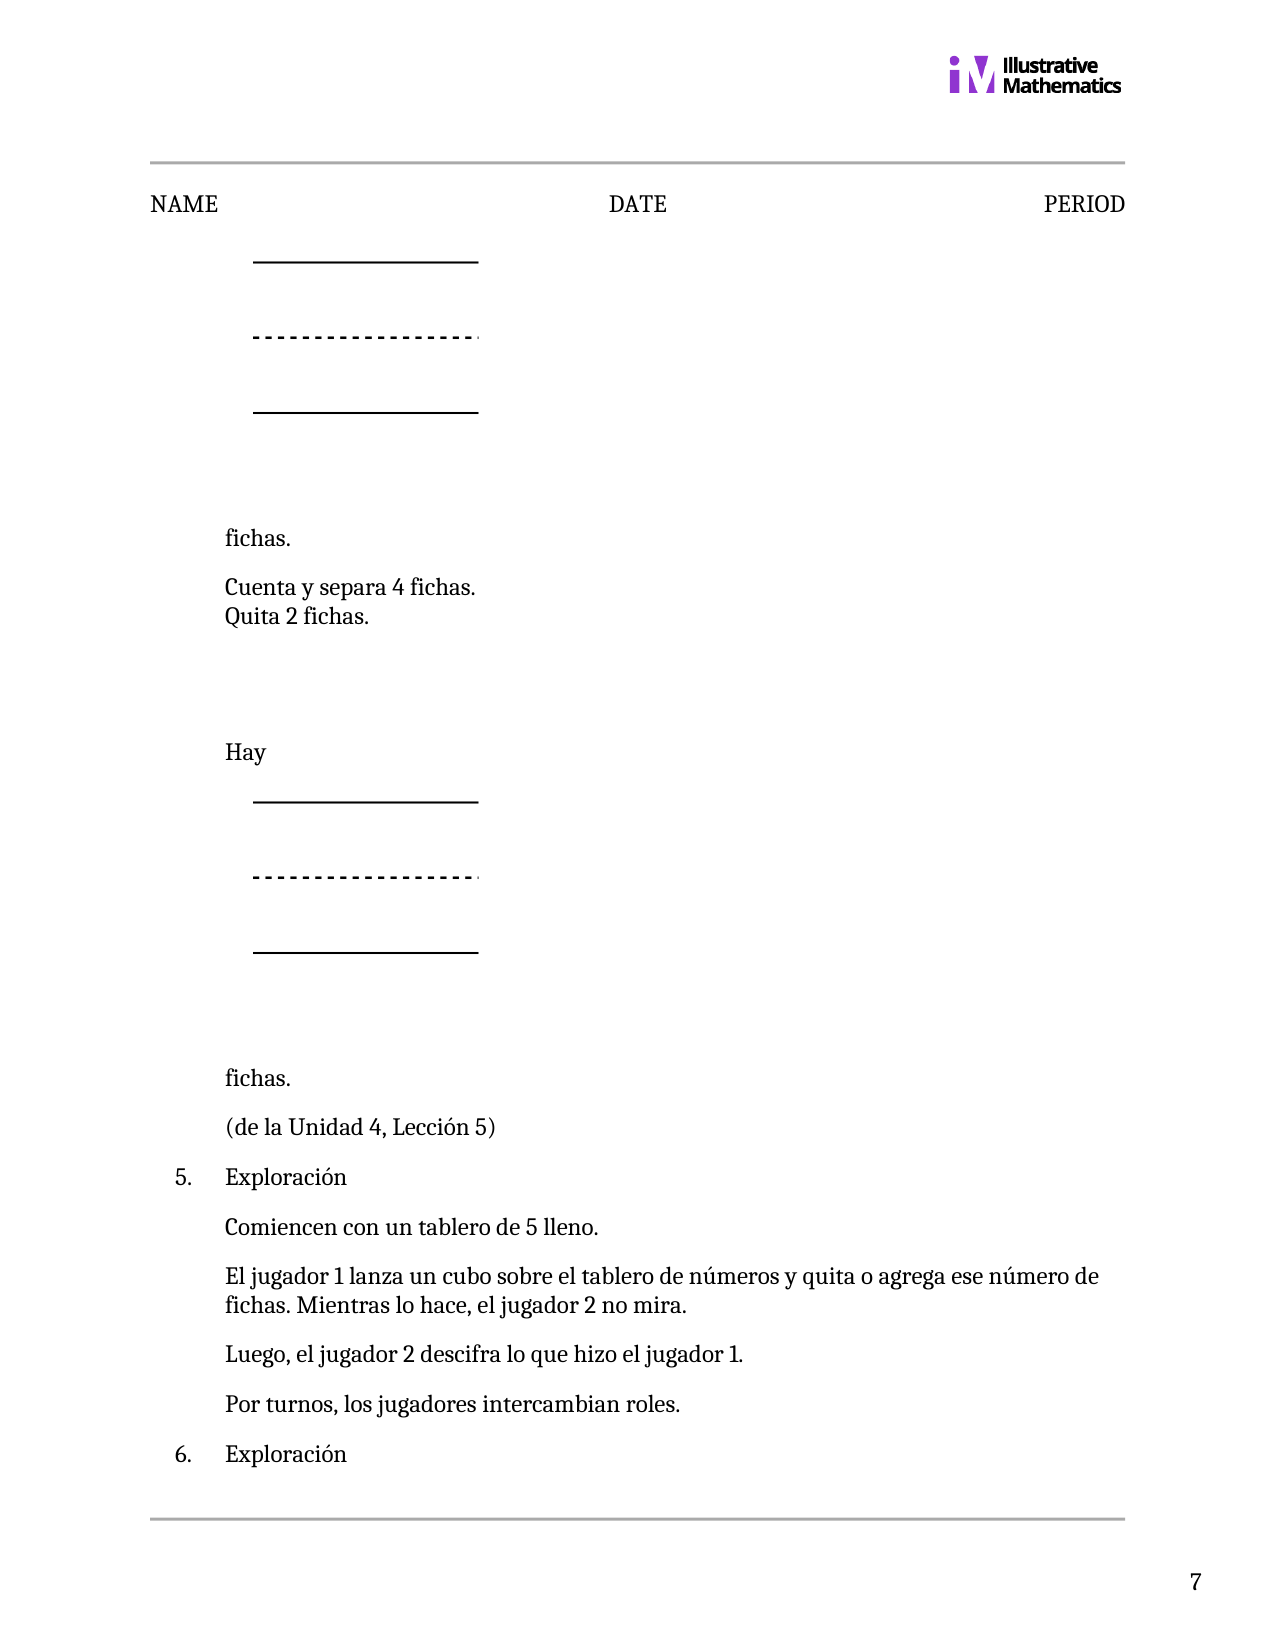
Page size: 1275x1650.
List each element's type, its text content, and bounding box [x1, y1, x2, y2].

list Hay [175, 652, 1125, 767]
picture [243, 247, 488, 428]
picture [949, 55, 1121, 93]
list Exploración [175, 1163, 1125, 1192]
list Cuenta y separa 4 fichas. Quita 2 fichas. [175, 573, 1125, 631]
list Luego, el jugador 2 descifra lo que hizo el jugador 1. [175, 1340, 1125, 1369]
picture [243, 787, 488, 968]
list Comiencen con un tablero de 5 lleno. [175, 1212, 1125, 1241]
list (de la Unidad 4, Lección 5) [175, 1113, 1125, 1142]
list El jugador 1 lanza un cubo sobre el tablero de números y quita o agrega ese número de fichas. Mientras lo hace, el jugador 2 no mira. [175, 1262, 1125, 1319]
list Por turnos, los jugadores intercambian roles. [175, 1390, 1125, 1419]
list fichas. [175, 977, 1125, 1092]
list Exploración [175, 1439, 1125, 1468]
list fichas. [175, 437, 1125, 552]
